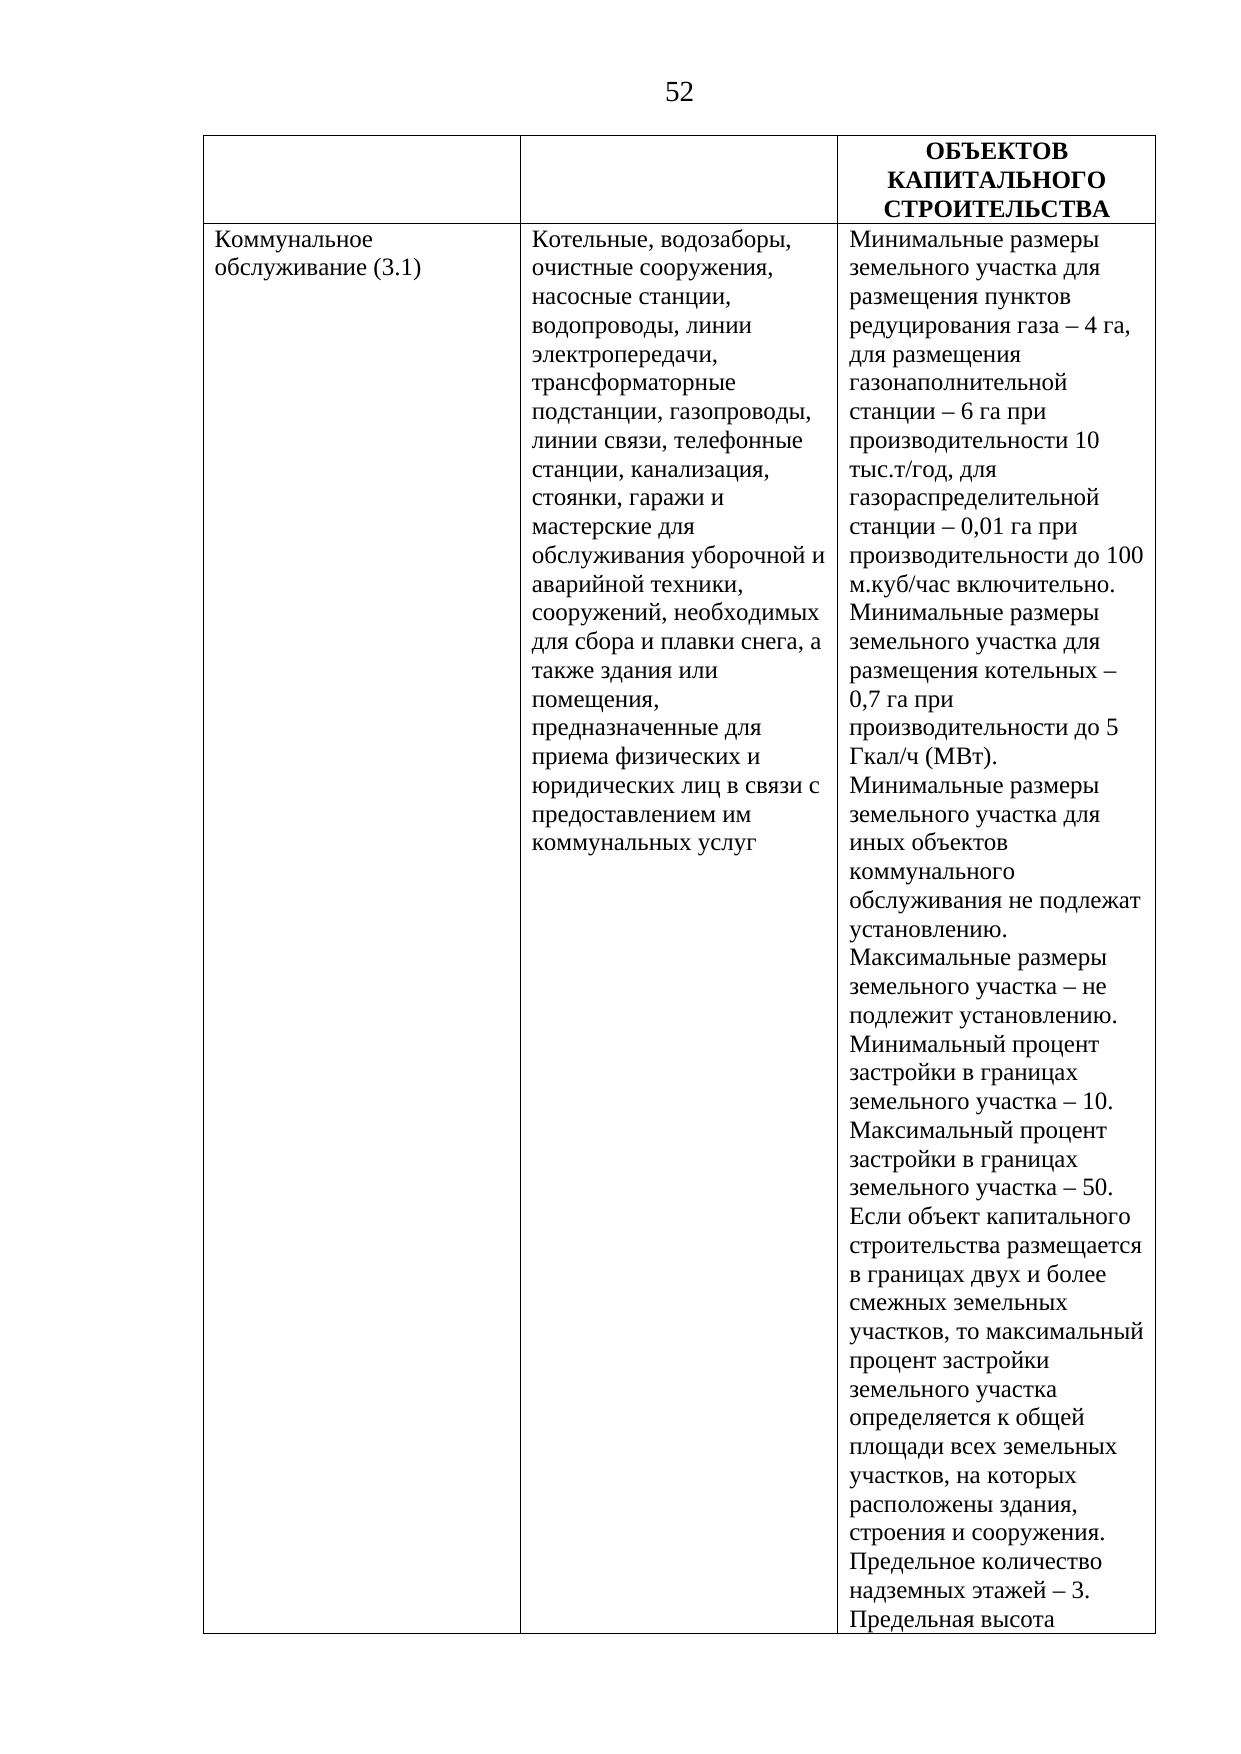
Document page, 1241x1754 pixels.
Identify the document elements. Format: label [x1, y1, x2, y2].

table_header [838, 136, 1155, 223]
table_header [521, 136, 837, 223]
table_cell [838, 224, 1155, 1632]
table_header [204, 136, 520, 223]
table_cell [204, 224, 520, 1632]
table_cell [521, 224, 837, 1632]
